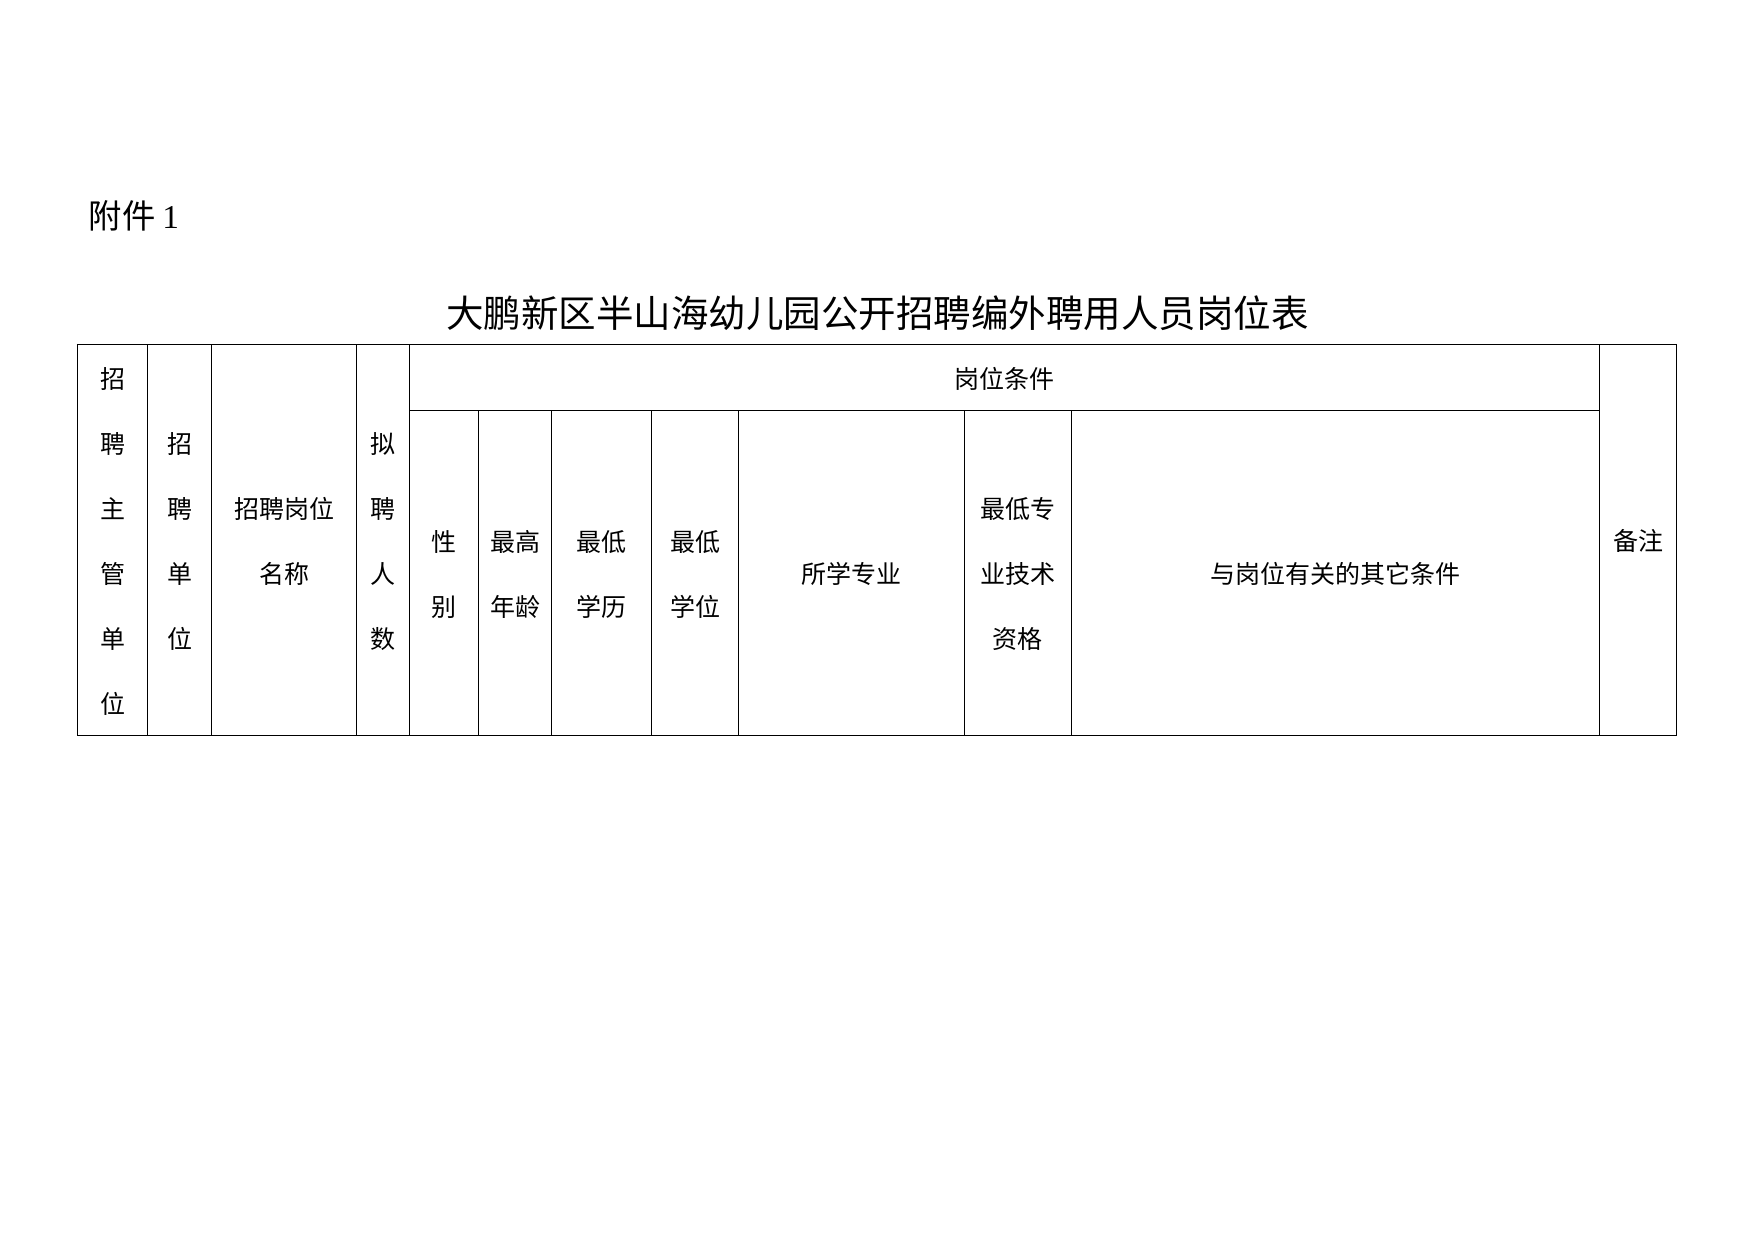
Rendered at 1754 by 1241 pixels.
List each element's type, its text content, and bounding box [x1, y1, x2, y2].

table_header 招聘单位 [148, 345, 211, 735]
table_cell 最低学位 [652, 411, 738, 735]
table_header 招聘岗位名称 [212, 345, 356, 735]
table_cell 性别 [410, 411, 478, 735]
table_cell 最高年龄 [479, 411, 551, 735]
table_cell 所学专业 [739, 411, 964, 735]
table_cell 与岗位有关的其它条件 [1072, 411, 1599, 735]
table_cell 最低 学历 [552, 411, 651, 735]
table_header 岗位条件 [410, 345, 1599, 410]
text 大鹏新区半山海幼儿园公开招聘编外聘用人员岗位表 [89, 279, 1665, 344]
table_header 招聘主管单位 [78, 345, 147, 735]
table_header 拟聘 人数 [357, 345, 409, 735]
text 附件1 [89, 181, 1665, 246]
table_cell 最低专业技术资格 [965, 411, 1071, 735]
table_header 备注 [1600, 345, 1676, 735]
